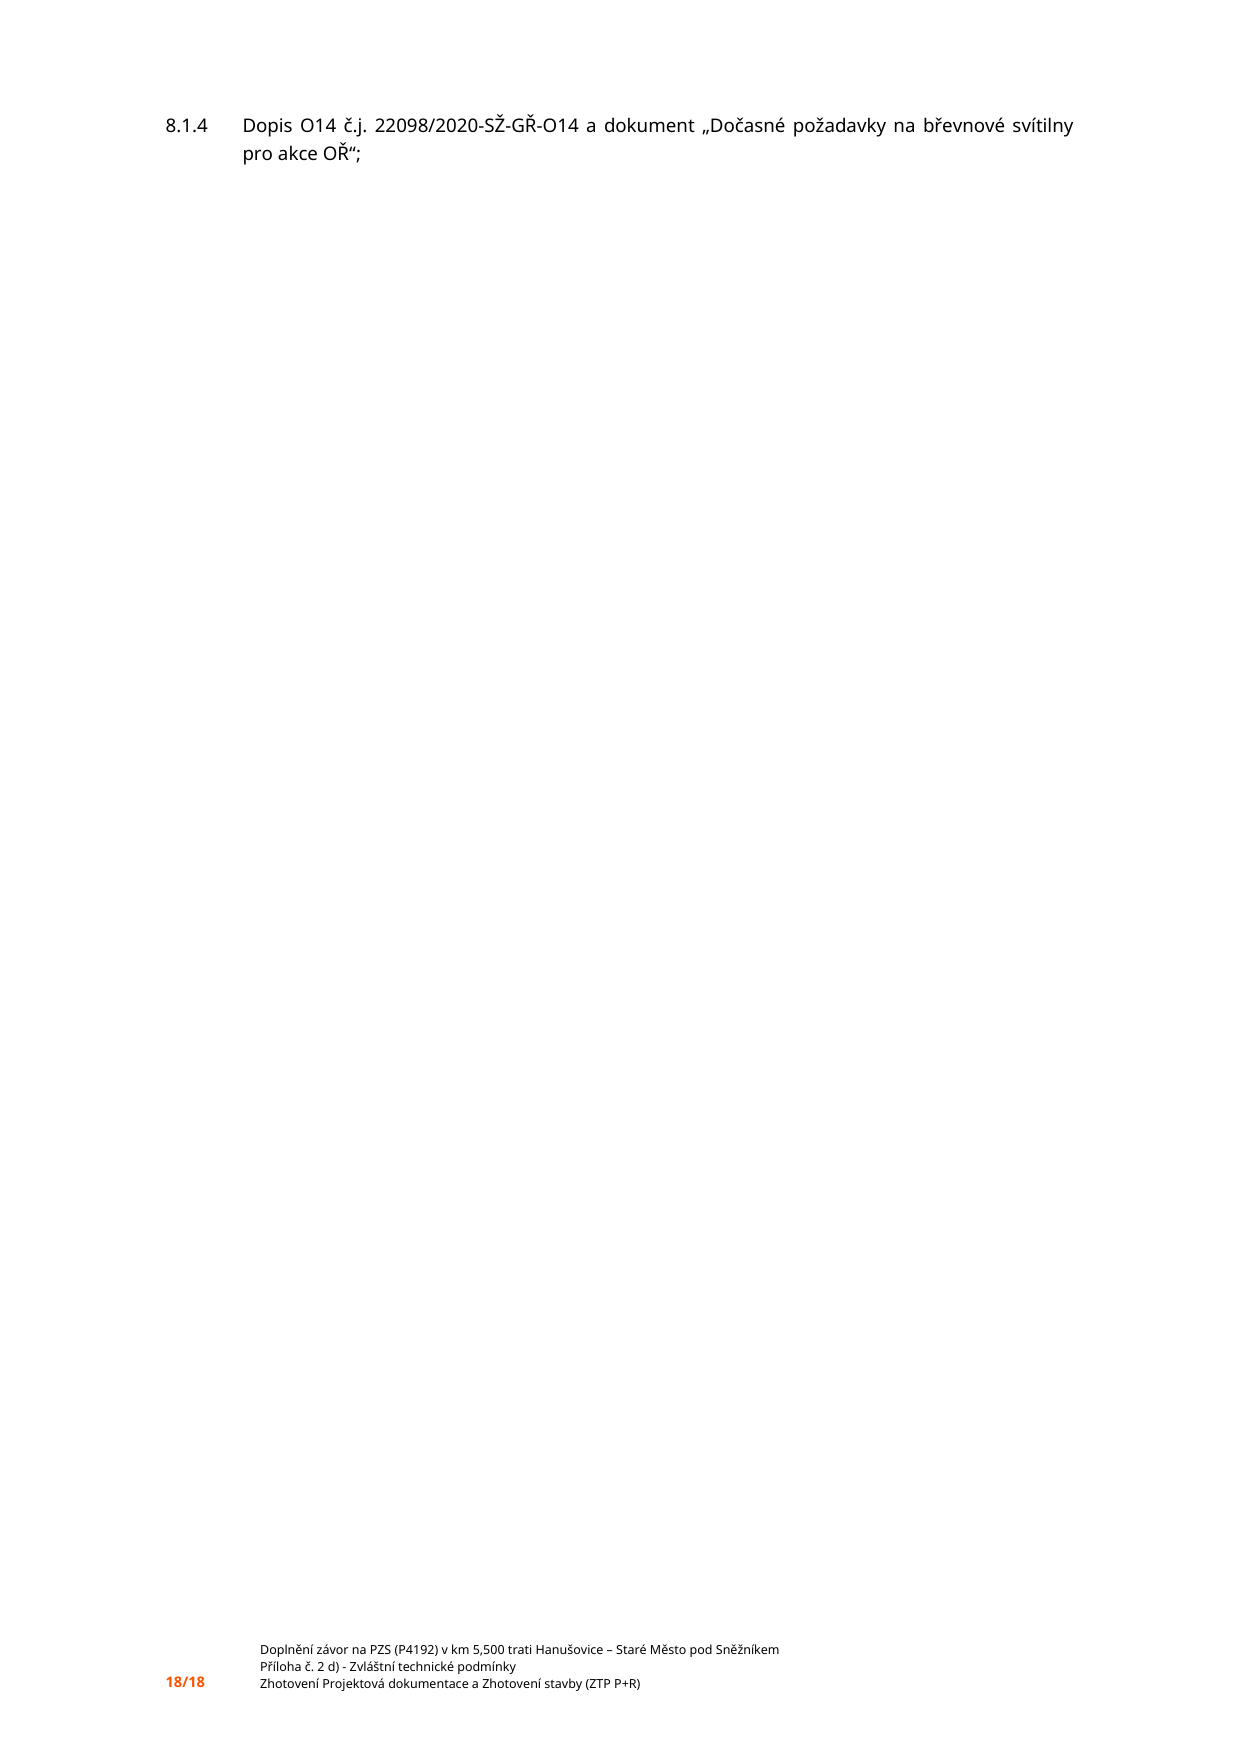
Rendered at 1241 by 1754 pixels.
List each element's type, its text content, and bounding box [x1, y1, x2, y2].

text Dopis O14 č.j. 22098/2020-SŽ-GŘ-O14 a dokument „Dočasné požadavky na břevnové svítilny pro akce OŘ“; [165, 112, 1075, 166]
